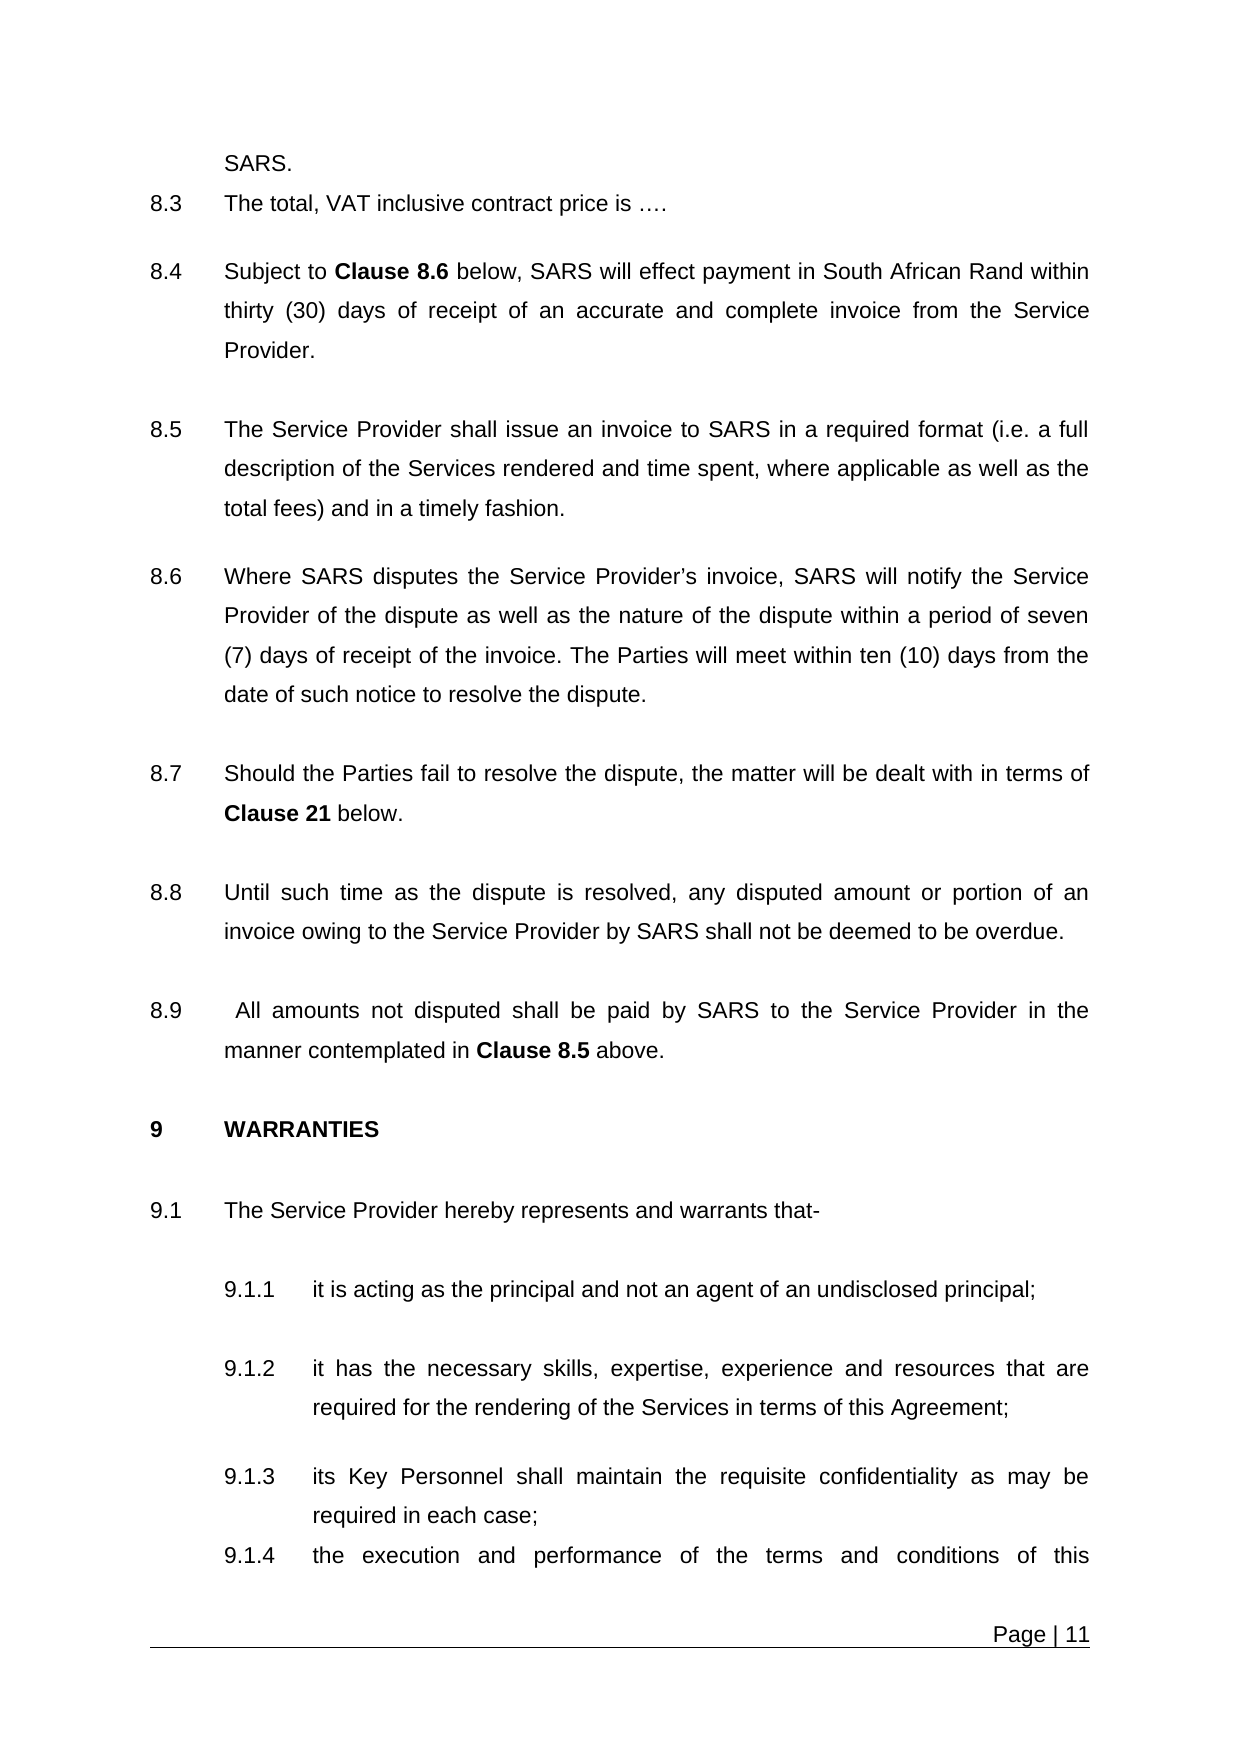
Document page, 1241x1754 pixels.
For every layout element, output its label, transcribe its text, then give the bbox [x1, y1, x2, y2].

list Should the Parties fail to resolve the dispute, the matter will be dealt with in terms of Clause 21 below. [150, 760, 1090, 826]
list it has the necessary skills, expertise, experience and resources that are required for the rendering of the Services in terms of this Agreement; [224, 1355, 1090, 1421]
list The Service Provider hereby represents and warrants that- [150, 1197, 1090, 1223]
list The Service Provider shall issue an invoice to SARS in a required format (i.e. a full description of the Services rendered and time spent, where applicable as well as the total fees) and in a timely fashion. [150, 416, 1090, 521]
list it is acting as the principal and not an agent of an undisclosed principal; [224, 1276, 1090, 1302]
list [150, 150, 1090, 176]
list Where SARS disputes the Service Provider’s invoice, SARS will notify the Service Provider of the dispute as well as the nature of the dispute within a period of seven (7) days of receipt of the invoice. The Parties will meet within ten (10) days from the date of such notice to resolve the dispute. [150, 563, 1090, 708]
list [224, 1542, 1090, 1568]
list The total, VAT inclusive contract price is …. [150, 189, 1090, 216]
list All amounts not disputed shall be paid by SARS to the Service Provider in the manner contemplated in Clause 8.5 above. [150, 997, 1090, 1063]
list its Key Personnel shall maintain the requisite confidentiality as may be required in each case; [224, 1463, 1090, 1528]
list Subject to Clause 8.6 below, SARS will effect payment in South African Rand within thirty (30) days of receipt of an accurate and complete invoice from the Service Provider. [150, 258, 1090, 363]
list Until such time as the dispute is resolved, any disputed amount or portion of an invoice owing to the Service Provider by SARS shall not be deemed to be overdue. [150, 879, 1090, 944]
list WARRANTIES [150, 1116, 1090, 1142]
